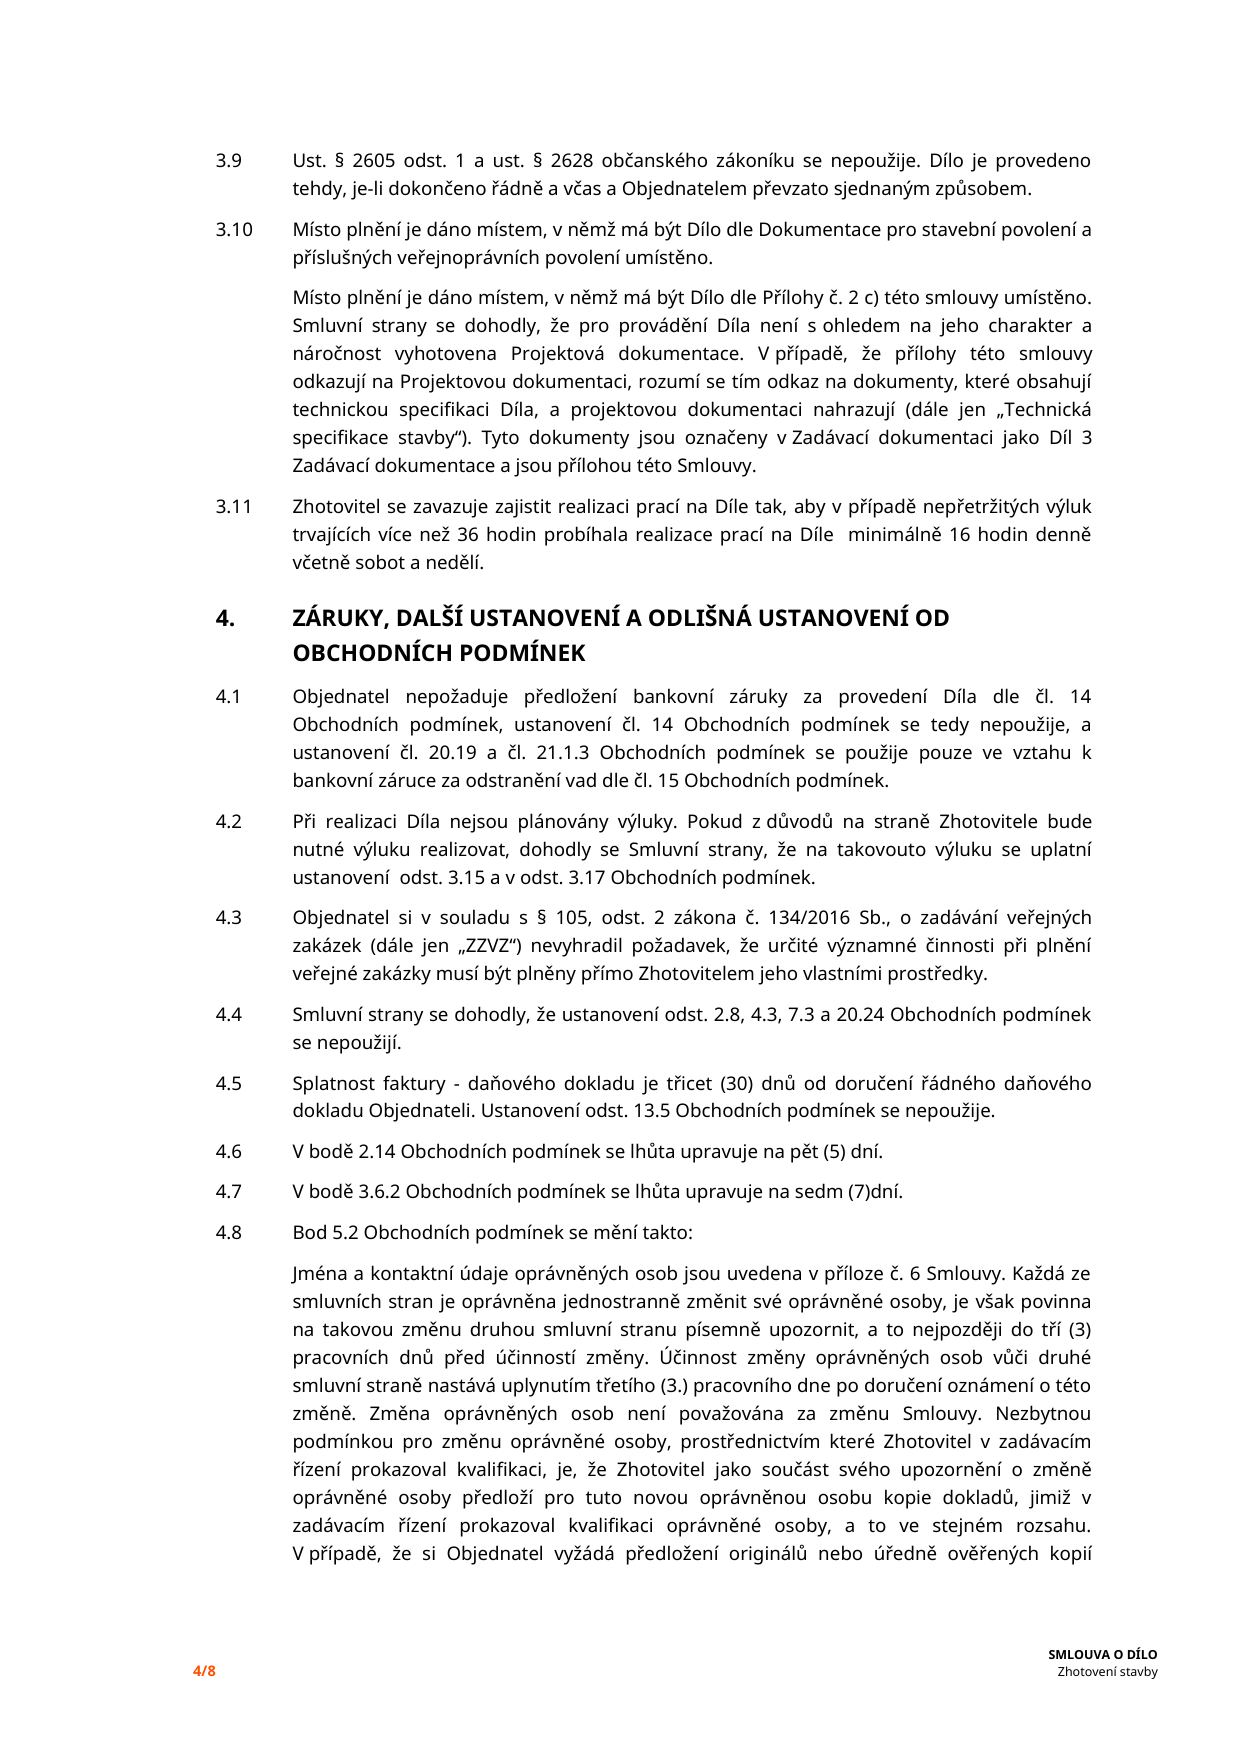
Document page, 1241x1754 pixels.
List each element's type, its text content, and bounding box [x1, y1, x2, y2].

text Zhotovitel se zavazuje zajistit realizaci prací na Díle tak, aby v případě nepřetržitých výluk trvajících více než 36 hodin probíhala realizace prací na Díle minimálně 16 hodin denně včetně sobot a nedělí. [216, 493, 1093, 575]
text Objednatel nepožaduje předložení bankovní záruky za provedení Díla dle čl. 14 Obchodních podmínek, ustanovení čl. 14 Obchodních podmínek se tedy nepoužije, a ustanovení čl. 20.19 a čl. 21.1.3 Obchodních podmínek se použije pouze ve vztahu k bankovní záruce za odstranění vad dle čl. 15 Obchodních podmínek. [216, 683, 1093, 793]
text Splatnost faktury - daňového dokladu je třicet (30) dnů od doručení řádného daňového dokladu Objednateli. Ustanovení odst. 13.5 Obchodních podmínek se nepoužije. [216, 1070, 1093, 1123]
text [292, 1260, 1093, 1566]
text Smluvní strany se dohodly, že ustanovení odst. 2.8, 4.3, 7.3 a 20.24 Obchodních podmínek se nepoužijí. [216, 1001, 1093, 1055]
text V bodě 2.14 Obchodních podmínek se lhůta upravuje na pět (5) dní. [216, 1138, 1093, 1164]
text Místo plnění je dáno místem, v němž má být Dílo dle Přílohy č. 2 c) této smlouvy umístěno. Smluvní strany se dohodly, že pro provádění Díla není s ohledem na jeho charakter a náročnost vyhotovena Projektová dokumentace. V případě, že přílohy této smlouvy odkazují na Projektovou dokumentaci, rozumí se tím odkaz na dokumenty, které obsahují technickou specifikaci Díla, a projektovou dokumentaci nahrazují (dále jen „Technická specifikace stavby“). Tyto dokumenty jsou označeny v Zadávací dokumentaci jako Díl 3 Zadávací dokumentace a jsou přílohou této Smlouvy. [292, 284, 1093, 478]
text V bodě 3.6.2 Obchodních podmínek se lhůta upravuje na sedm (7)dní. [216, 1179, 1093, 1204]
text ZÁRUKY, DALŠÍ USTANOVENÍ A ODLIŠNÁ USTANOVENÍ OD OBCHODNÍCH PODMÍNEK [216, 602, 1093, 668]
text Objednatel si v souladu s § 105, odst. 2 zákona č. 134/2016 Sb., o zadávání veřejných zakázek (dále jen „ZZVZ“) nevyhradil požadavek, že určité významné činnosti při plnění veřejné zakázky musí být plněny přímo Zhotovitelem jeho vlastními prostředky. [216, 905, 1093, 986]
text Bod 5.2 Obchodních podmínek se mění takto: [216, 1219, 1093, 1245]
text Místo plnění je dáno místem, v němž má být Dílo dle Dokumentace pro stavební povolení a příslušných veřejnoprávních povolení umístěno. [216, 216, 1093, 269]
text Při realizaci Díla nejsou plánovány výluky. Pokud z důvodů na straně Zhotovitele bude nutné výluku realizovat, dohodly se Smluvní strany, že na takovouto výluku se uplatní ustanovení odst. 3.15 a v odst. 3.17 Obchodních podmínek. [216, 808, 1093, 890]
text Ust. § 2605 odst. 1 a ust. § 2628 občanského zákoníku se nepoužije. Dílo je provedeno tehdy, je-li dokončeno řádně a včas a Objednatelem převzato sjednaným způsobem. [216, 147, 1093, 201]
